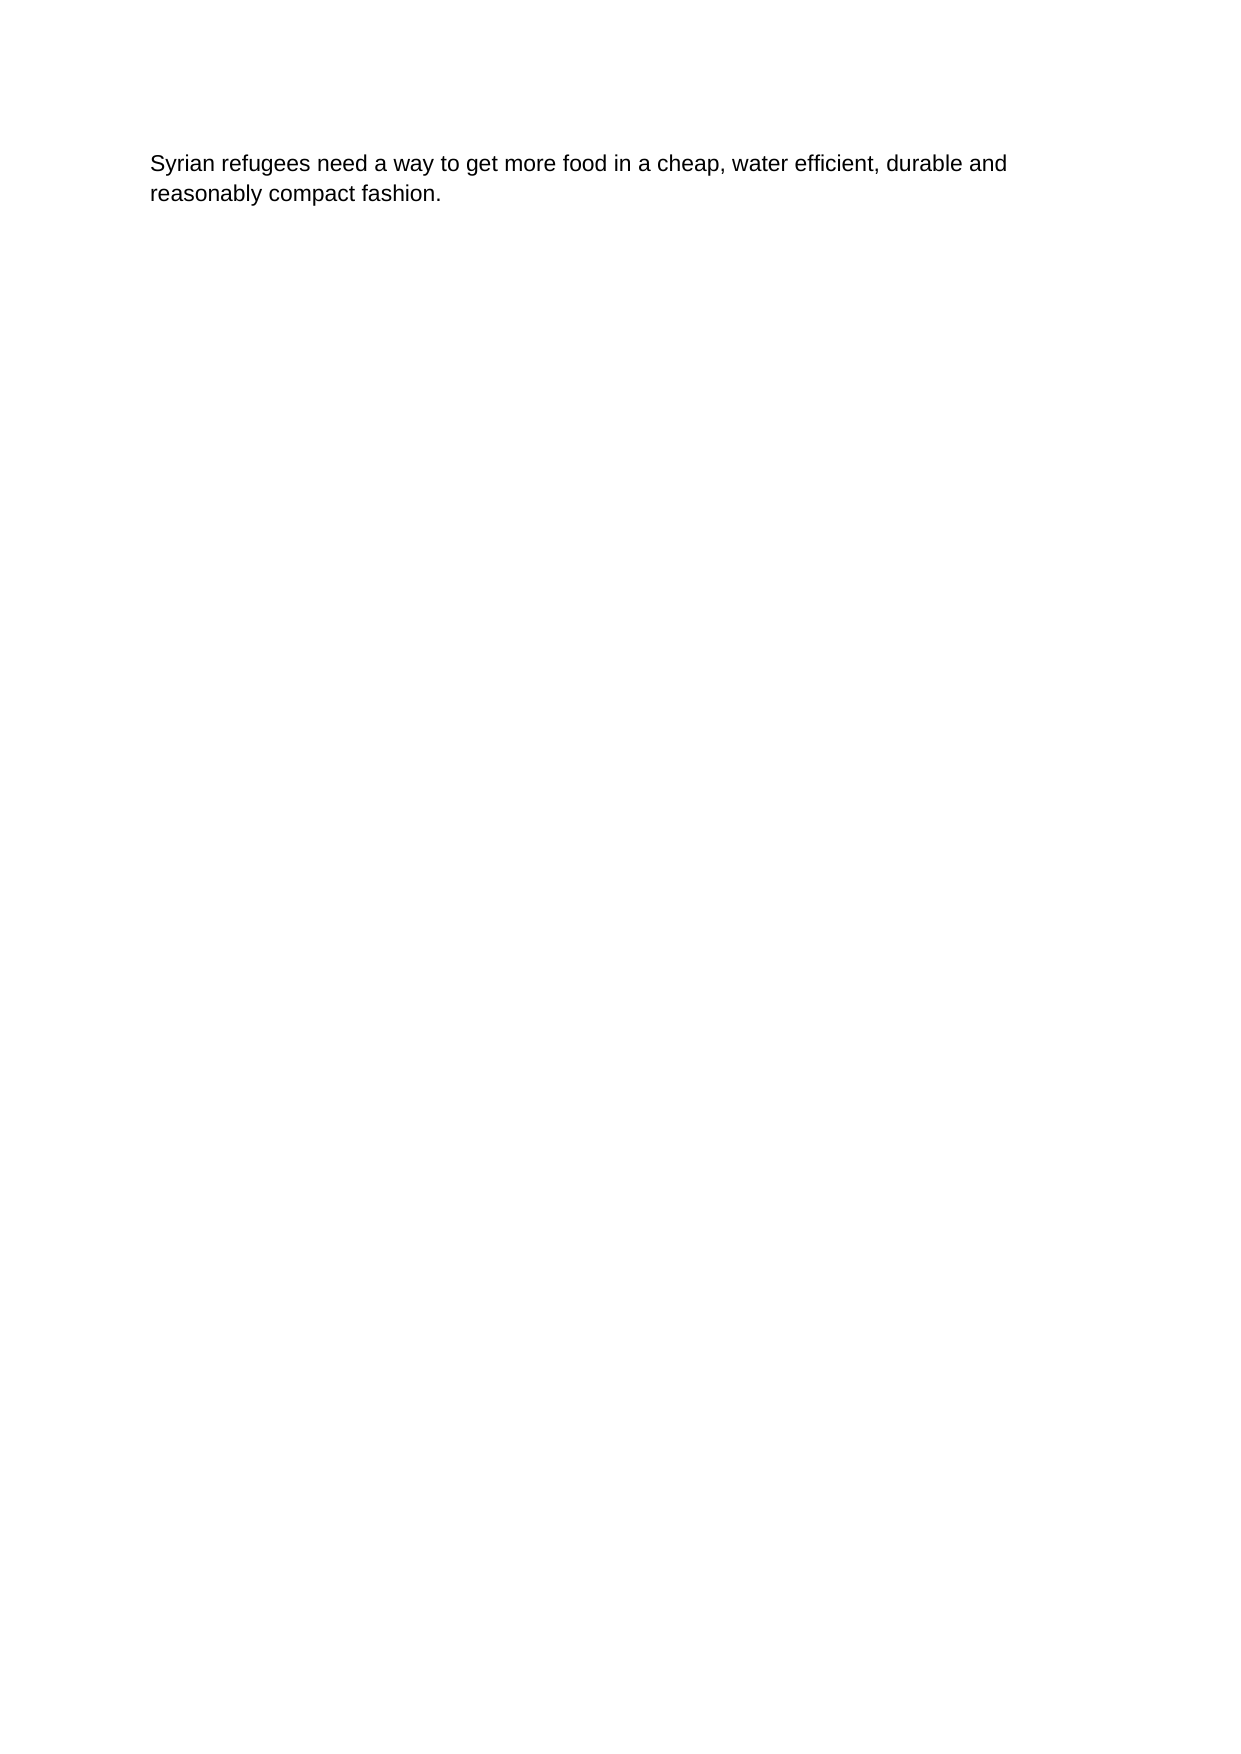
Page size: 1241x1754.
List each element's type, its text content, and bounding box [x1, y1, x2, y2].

text Syrian refugees need a way to get more food in a cheap, water efficient, durable and reasonably compact fashion. [150, 150, 1090, 207]
